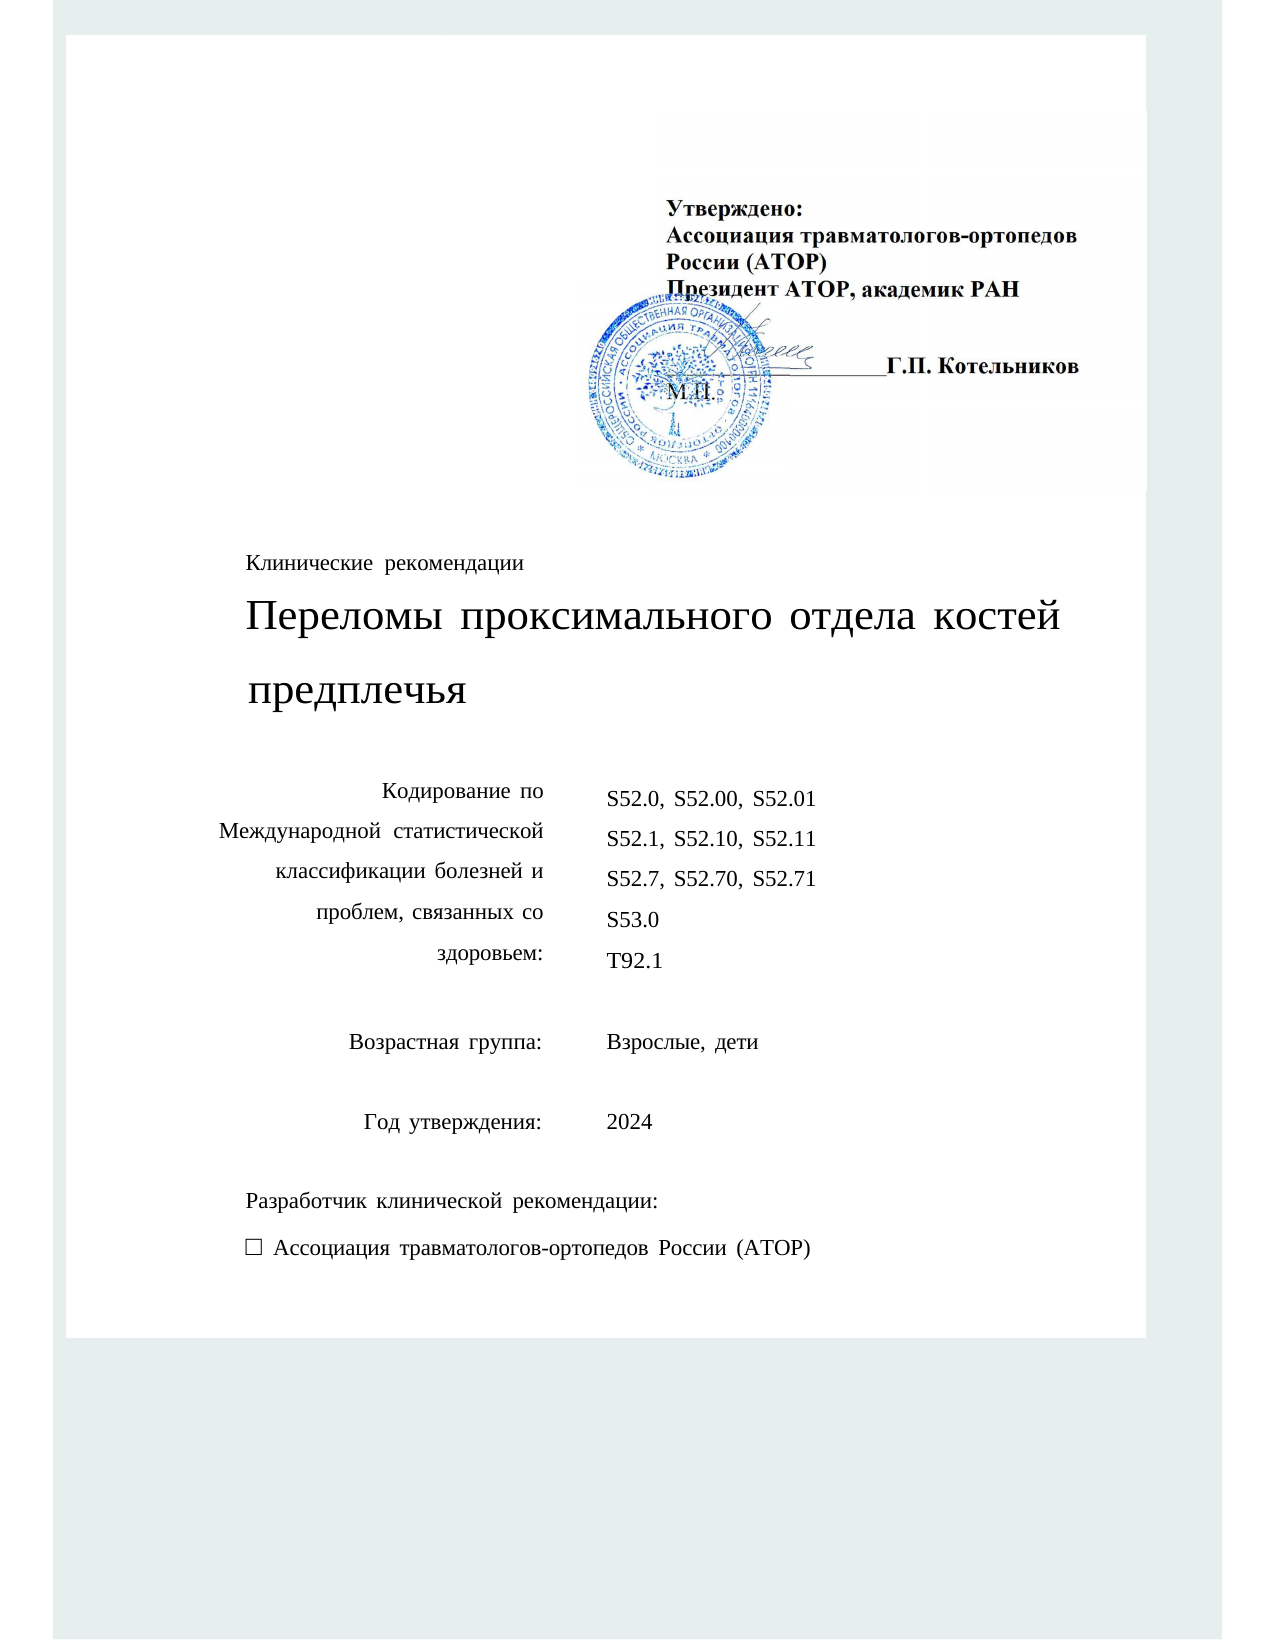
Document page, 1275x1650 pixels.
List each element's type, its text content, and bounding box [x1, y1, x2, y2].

text Год утверждения: 2024 [245, 1108, 1096, 1134]
text здоровьем: [179, 939, 543, 965]
text Разработчик клинической рекомендации: [245, 1187, 1096, 1214]
text Кодирование по Международной статистической классификации болезней и проблем, связанных со [215, 777, 543, 924]
text Переломы проксимального отдела костей предплечья [245, 589, 1066, 712]
picture [53, 0, 1222, 1640]
list Ассоциация травматологов-ортопедов России (АТОР) [245, 1230, 1096, 1261]
text S52.0, S52.00, S52.01 S52.1, S52.10, S52.11 S52.7, S52.70, S52.71 S53.0 [606, 785, 816, 932]
text Клинические рекомендации [245, 549, 1096, 575]
text Возрастная группа: Взрослые, дети [349, 1028, 1096, 1054]
text T92.1 [606, 947, 1096, 973]
